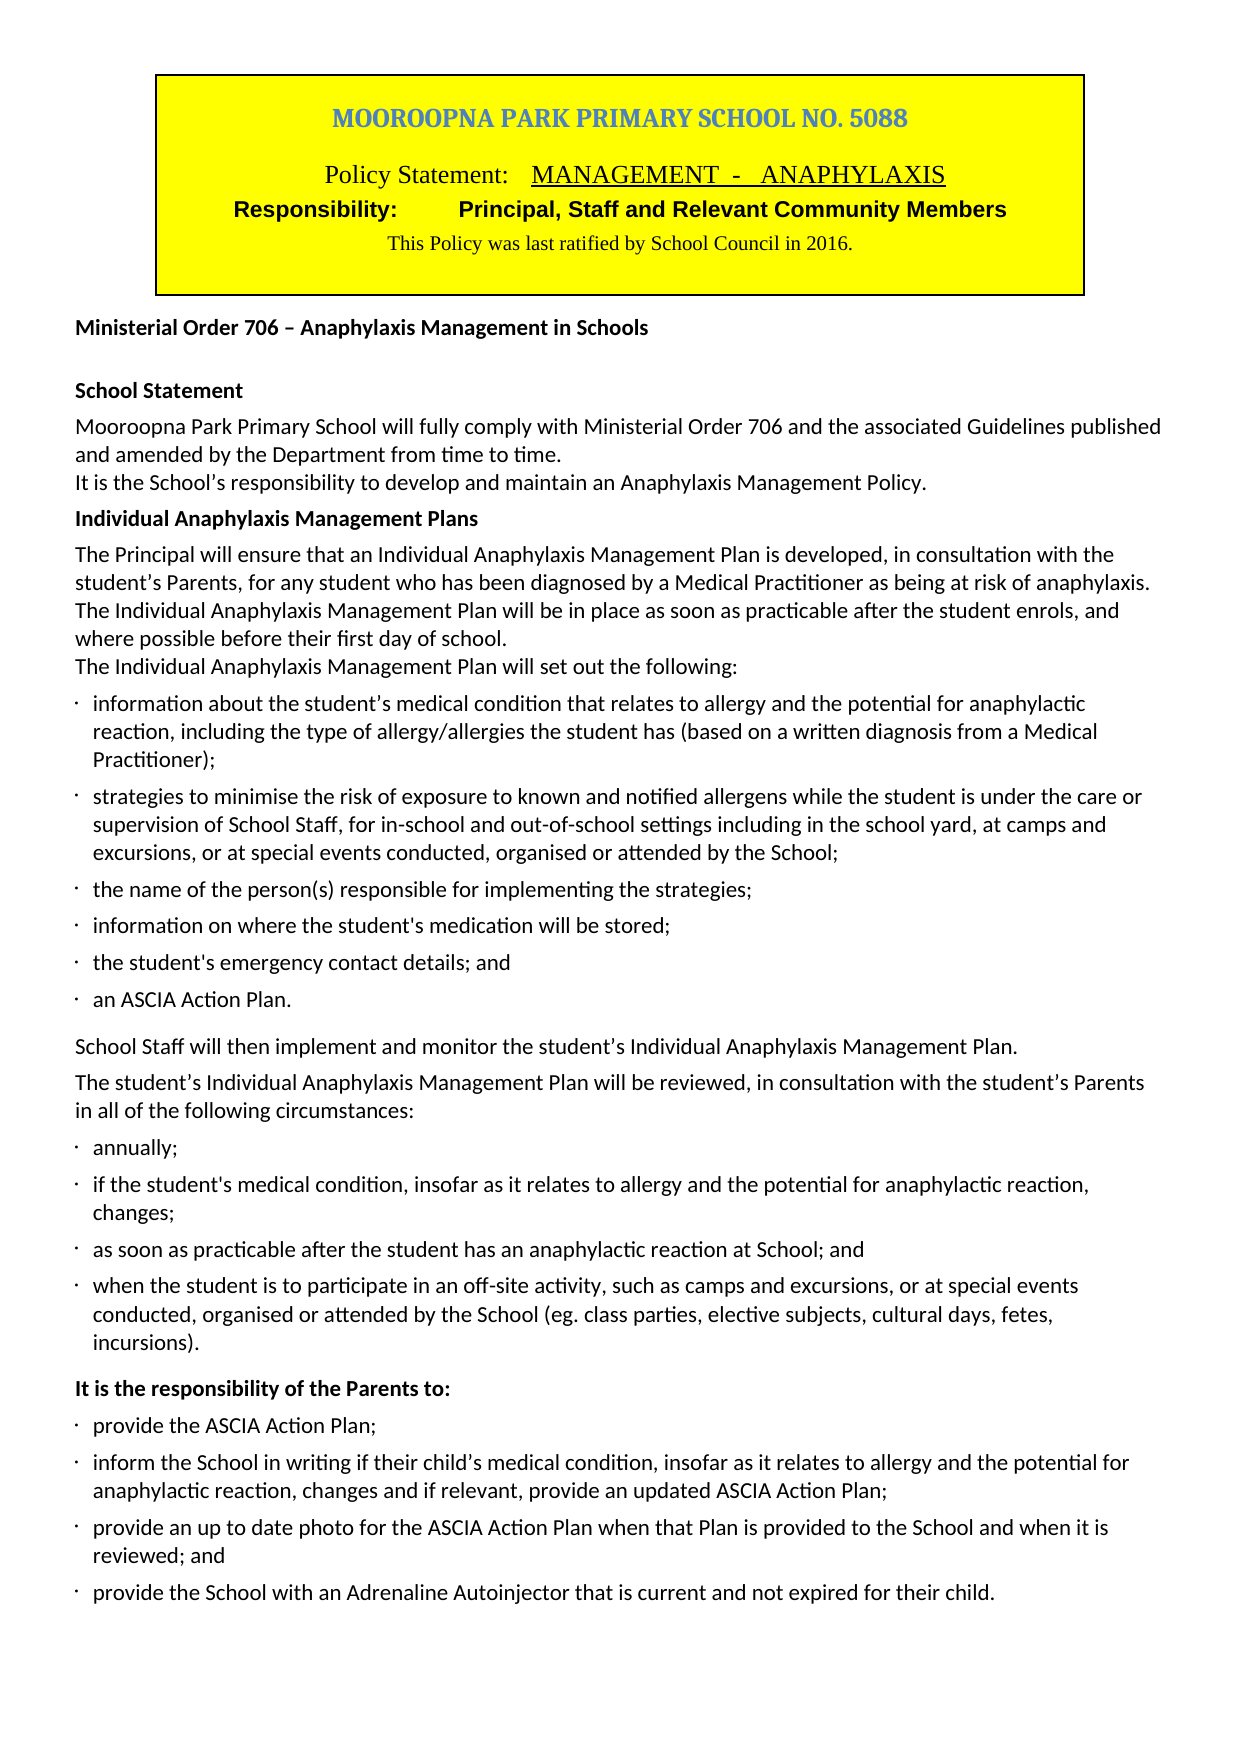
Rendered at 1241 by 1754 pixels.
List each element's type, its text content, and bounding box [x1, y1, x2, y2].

list information about the student’s medical condition that relates to allergy and the potential for anaphylactic reaction, including the type of allergy/allergies the student has (based on a written diagnosis from a Medical Practitioner); [75, 689, 1165, 773]
list inform the School in writing if their child’s medical condition, insofar as it relates to allergy and the potential for anaphylactic reaction, changes and if relevant, provide an updated ASCIA Action Plan; [75, 1448, 1165, 1504]
list when the student is to participate in an off-site activity, such as camps and excursions, or at special events conducted, organised or attended by the School (eg. class parties, elective subjects, cultural days, fetes, incursions). [75, 1272, 1165, 1356]
list information on where the student's medication will be stored; [75, 911, 1165, 939]
text Mooroopna Park Primary School will fully comply with Ministerial Order 706 and the associated Guidelines published and amended by the Department from time to time. [75, 412, 1165, 468]
list provide the ASCIA Action Plan; [75, 1411, 1165, 1439]
text The student’s Individual Anaphylaxis Management Plan will be reviewed, in consultation with the student’s Parents in all of the following circumstances: [75, 1068, 1165, 1124]
list strategies to minimise the risk of exposure to known and notified allergens while the student is under the care or supervision of School Staff, for in-school and out-of-school settings including in the school yard, at camps and excursions, or at special events conducted, organised or attended by the School; [75, 782, 1165, 866]
text Ministerial Order 706 – Anaphylaxis Management in Schools [75, 313, 1165, 341]
list an ASCIA Action Plan. [75, 985, 1165, 1013]
text School Staff will then implement and monitor the student’s Individual Anaphylaxis Management Plan. [75, 1032, 1165, 1060]
text It is the School’s responsibility to develop and maintain an Anaphylaxis Management Policy. [75, 468, 1165, 497]
text The Individual Anaphylaxis Management Plan will be in place as soon as practicable after the student enrols, and where possible before their first day of school. [75, 596, 1165, 652]
text It is the responsibility of the Parents to: [75, 1374, 1165, 1402]
text The Principal will ensure that an Individual Anaphylaxis Management Plan is developed, in consultation with the student’s Parents, for any student who has been diagnosed by a Medical Practitioner as being at risk of anaphylaxis. [75, 540, 1165, 596]
list the student's emergency contact details; and [75, 948, 1165, 976]
list annually; [75, 1133, 1165, 1161]
subtitle School Statement [75, 376, 1165, 404]
list provide the School with an Adrenaline Autoinjector that is current and not expired for their child. [75, 1578, 1165, 1606]
list the name of the person(s) responsible for implementing the strategies; [75, 875, 1165, 903]
list as soon as practicable after the student has an anaphylactic reaction at School; and [75, 1235, 1165, 1263]
list provide an up to date photo for the ASCIA Action Plan when that Plan is provided to the School and when it is reviewed; and [75, 1513, 1165, 1569]
list if the student's medical condition, insofar as it relates to allergy and the potential for anaphylactic reaction, changes; [75, 1170, 1165, 1226]
text The Individual Anaphylaxis Management Plan will set out the following: [75, 652, 1165, 680]
subtitle Individual Anaphylaxis Management Plans [75, 504, 1165, 532]
